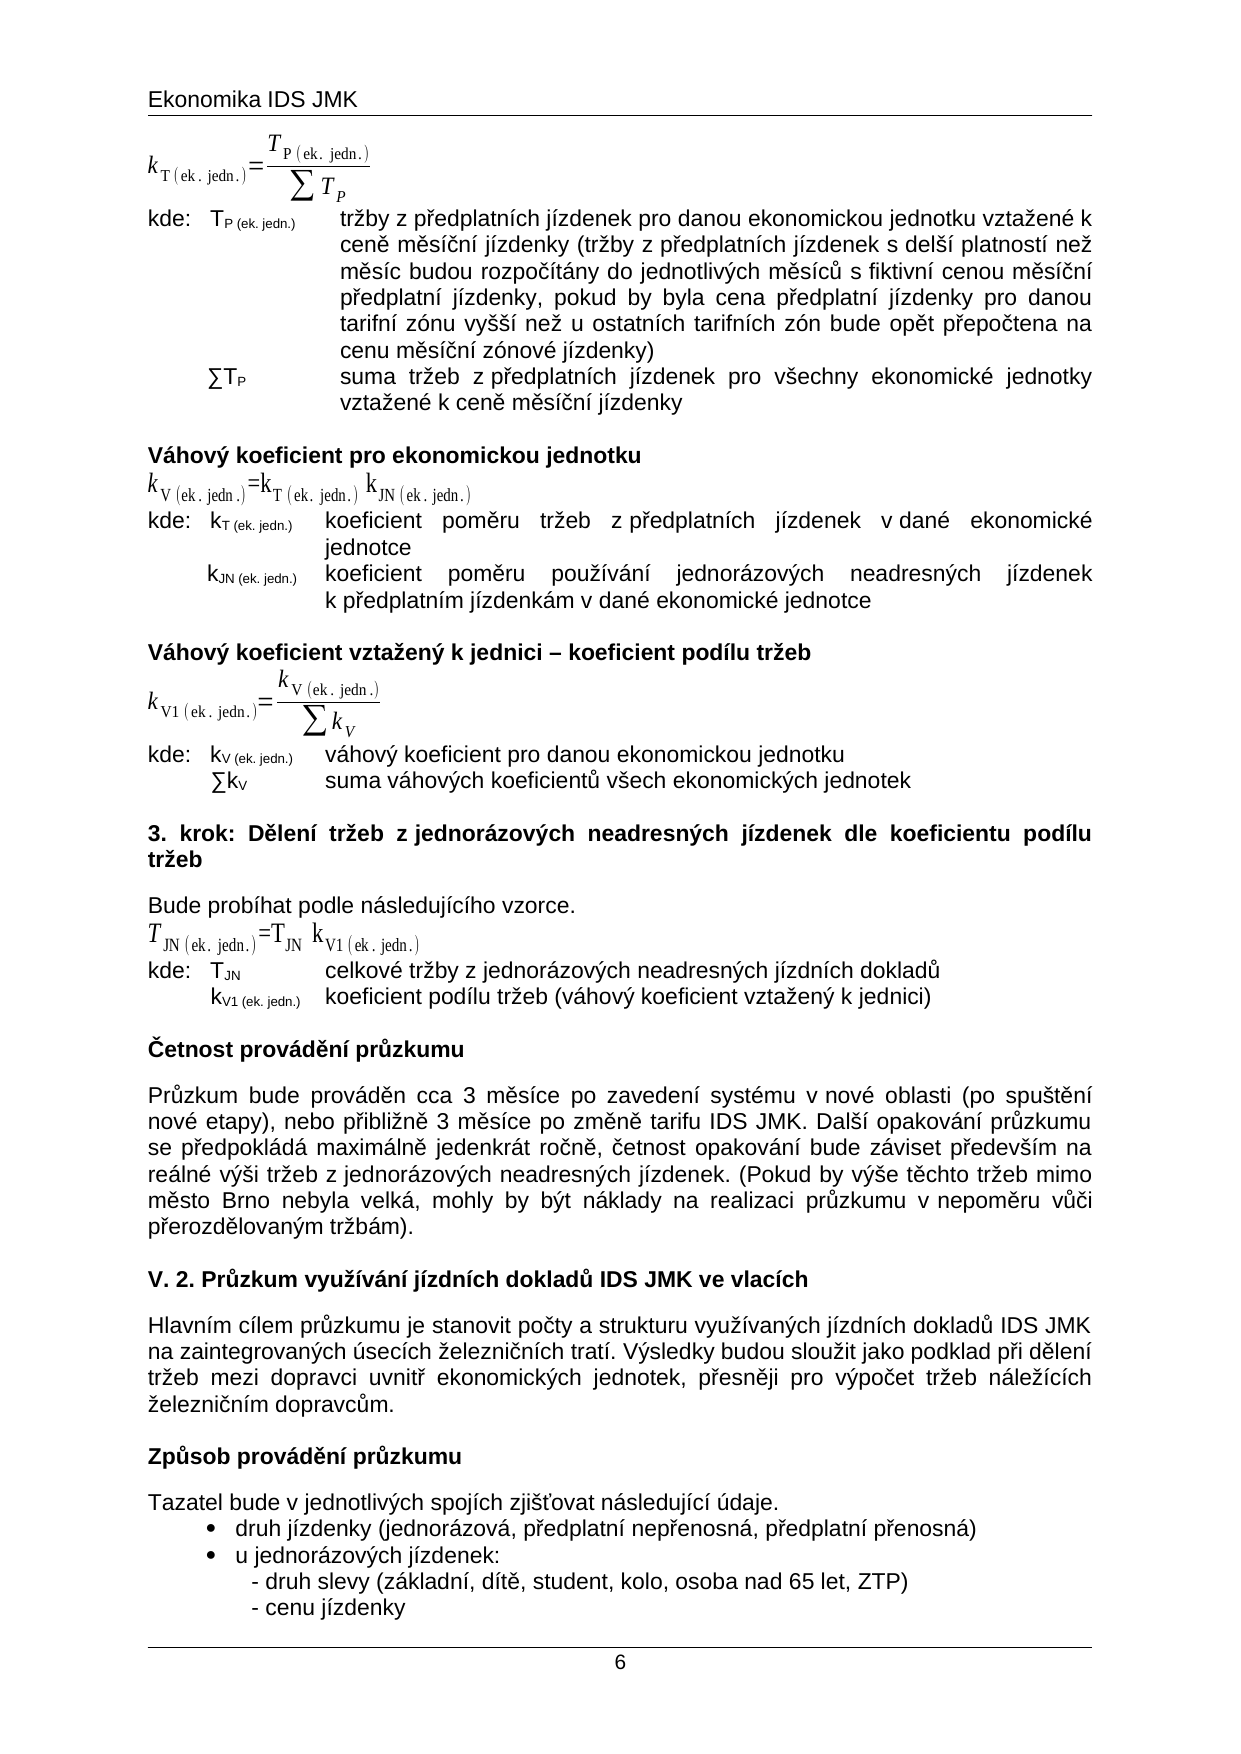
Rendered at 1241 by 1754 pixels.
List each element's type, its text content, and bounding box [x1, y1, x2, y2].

text Tazatel bude v jednotlivých spojích zjišťovat následující údaje. [148, 1489, 1092, 1515]
text 3. krok: Dělení tržeb z jednorázových neadresných jízdenek dle koeficientu podílu tržeb [148, 820, 1092, 872]
text kV1 (ek. jedn.) koeficient podílu tržeb (váhový koeficient vztažený k jednici) [210, 983, 1092, 1010]
text Způsob provádění průzkumu [148, 1443, 1092, 1470]
text Váhový koeficient pro ekonomickou jednotku [148, 442, 1092, 468]
text V. 2. Průzkum využívání jízdních dokladů IDS JMK ve vlacích [148, 1266, 1092, 1292]
text kde: kV (ek. jedn.) váhový koeficient pro danou ekonomickou jednotku [148, 741, 1092, 767]
text kde: TJN celkové tržby z jednorázových neadresných jízdních dokladů [148, 957, 1092, 983]
text kde: TP (ek. jedn.) tržby z předplatních jízdenek pro danou ekonomickou jednotku vztažené k ceně měsíční jízdenky (tržby z předplatních jízdenek s delší platností než měsíc budou rozpočítány do jednotlivých měsíců s fiktivní cenou měsíční předplatní jízdenky, pokud by byla cena předplatní jízdenky pro danou tarifní zónu vyšší než u ostatních tarifních zón bude opět přepočtena na cenu měsíční zónové jízdenky) [148, 205, 1092, 363]
text Průzkum bude prováděn cca 3 měsíce po zavedení systému v nové oblasti (po spuštění nové etapy), nebo přibližně 3 měsíce po změně tarifu IDS JMK. Další opakování průzkumu se předpokládá maximálně jedenkrát ročně, četnost opakování bude záviset především na reálné výši tržeb z jednorázových neadresných jízdenek. (Pokud by výše těchto tržeb mimo město Brno nebyla velká, mohly by být náklady na realizaci průzkumu v nepoměru vůči přerozdělovaným tržbám). [148, 1082, 1092, 1240]
text Váhový koeficient vztažený k jednici – koeficient podílu tržeb [148, 639, 1092, 666]
text Hlavním cílem průzkumu je stanovit počty a strukturu využívaných jízdních dokladů IDS JMK na zaintegrovaných úsecích železničních tratí. Výsledky budou sloužit jako podklad při dělení tržeb mezi dopravci uvnitř ekonomických jednotek, přesněji pro výpočet tržeb náležících železničním dopravcům. [148, 1312, 1092, 1417]
text - cenu jízdenky [251, 1594, 1092, 1621]
text kde: kT (ek. jedn.) koeficient poměru tržeb z předplatních jízdenek v dané ekonomické jednotce [148, 507, 1092, 560]
text Četnost provádění průzkumu [148, 1036, 1092, 1062]
text ∑kV suma váhových koeficientů všech ekonomických jednotek [210, 767, 1092, 793]
list druh jízdenky (jednorázová, předplatní nepřenosná, předplatní přenosná) [207, 1515, 1092, 1542]
text - druh slevy (základní, dítě, student, kolo, osoba nad 65 let, ZTP) [251, 1568, 1092, 1594]
text Bude probíhat podle následujícího vzorce. [148, 892, 1092, 918]
text ∑TP suma tržeb z předplatních jízdenek pro všechny ekonomické jednotky vztažené k ceně měsíční jízdenky [207, 363, 1092, 416]
list u jednorázových jízdenek: [207, 1542, 1092, 1568]
text kJN (ek. jedn.) koeficient poměru používání jednorázových neadresných jízdenek k předplatním jízdenkám v dané ekonomické jednotce [207, 560, 1092, 613]
